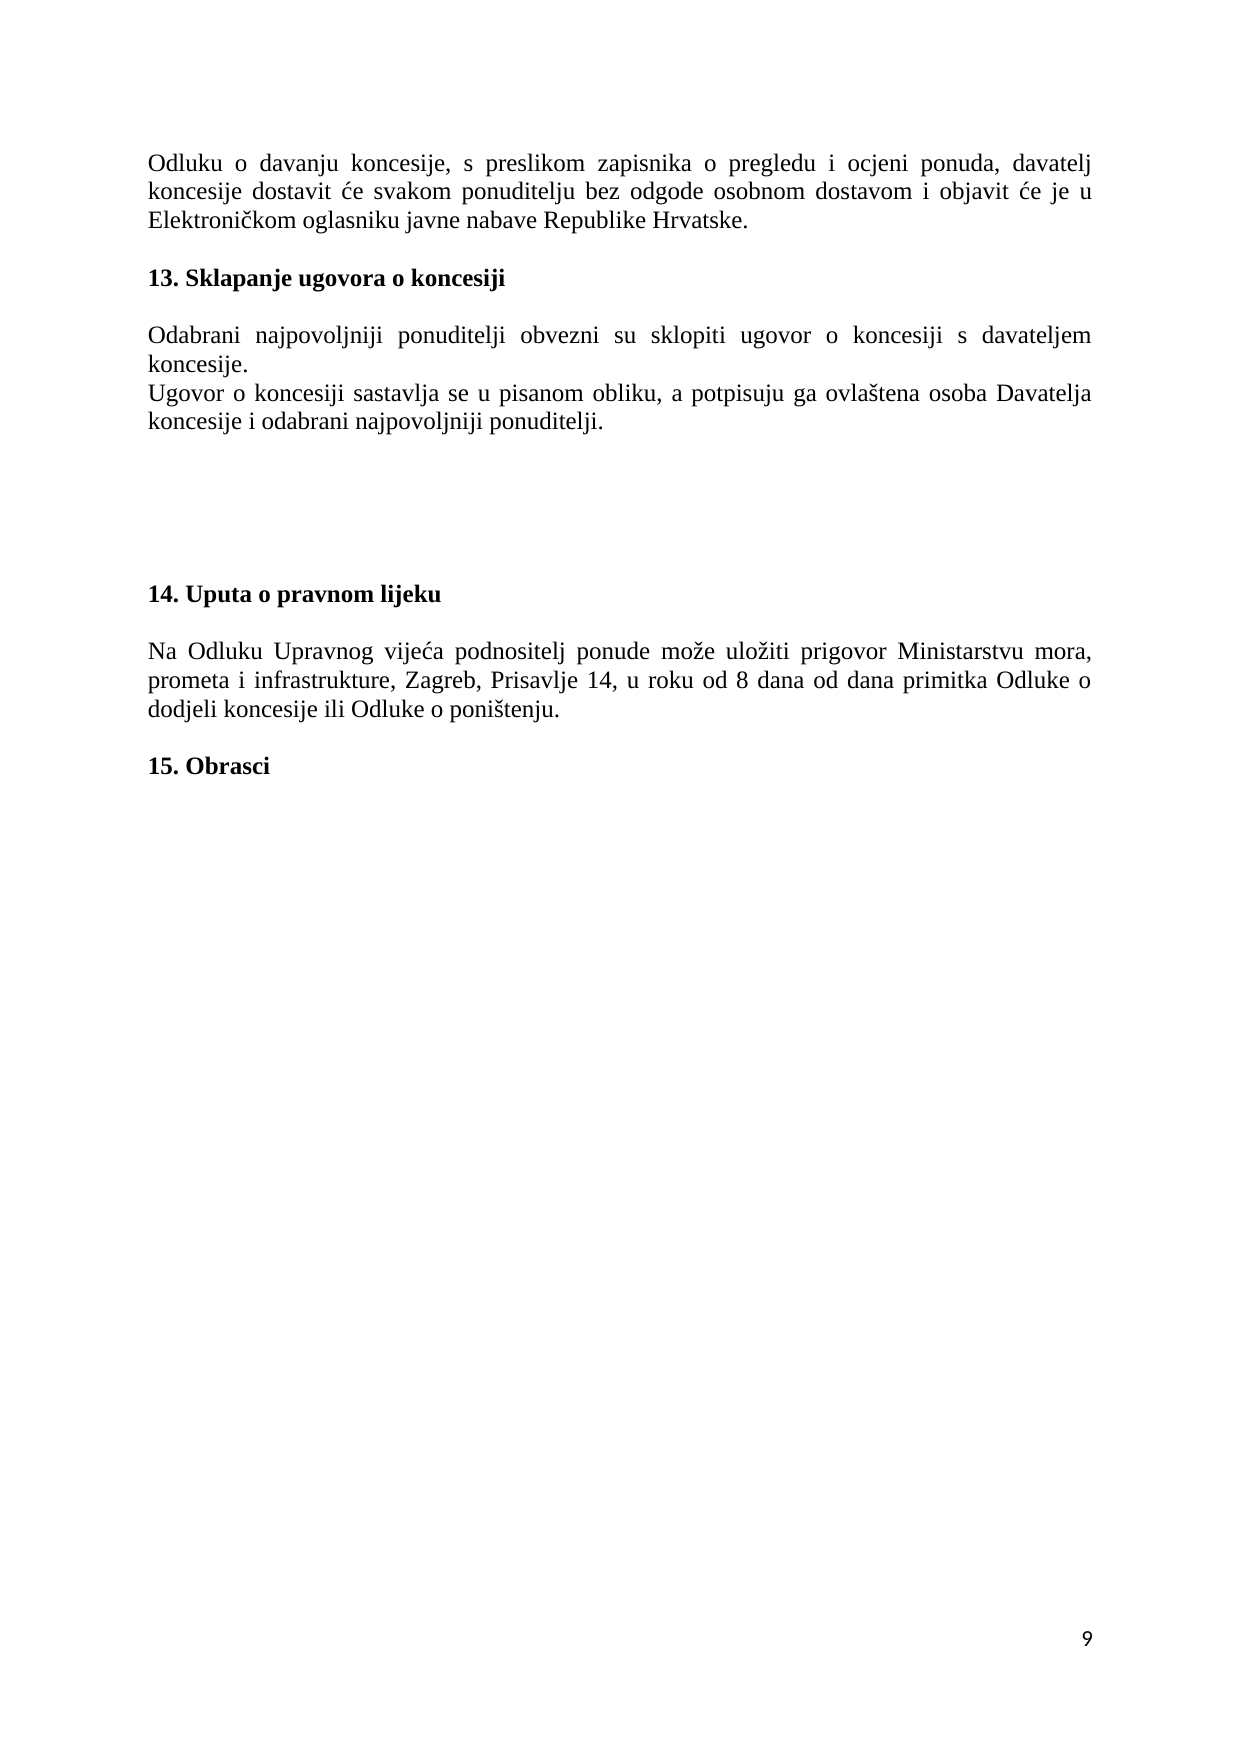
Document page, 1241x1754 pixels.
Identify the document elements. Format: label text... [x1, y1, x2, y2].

text 13. Sklapanje ugovora o koncesiji [148, 263, 1093, 291]
text 14. Uputa o pravnom lijeku [148, 579, 1093, 608]
text 15. Obrasci [148, 751, 1093, 780]
text Na Odluku Upravnog vijeća podnositelj ponude može uložiti prigovor Ministarstvu mora, prometa i infrastrukture, Zagreb, Prisavlje 14, u roku od 8 dana od dana primitka Odluke o dodjeli koncesije ili Odluke o poništenju. [148, 636, 1093, 723]
text Odabrani najpovoljniji ponuditelji obvezni su sklopiti ugovor o koncesiji s davateljem koncesije. [148, 320, 1093, 378]
text Odluku o davanju koncesije, s preslikom zapisnika o pregledu i ocjeni ponuda, davatelj koncesije dostavit će svakom ponuditelju bez odgode osobnom dostavom i objavit će je u Elektroničkom oglasniku javne nabave Republike Hrvatske. [148, 148, 1093, 234]
text Ugovor o koncesiji sastavlja se u pisanom obliku, a potpisuju ga ovlaštena osoba Davatelja koncesije i odabrani najpovoljniji ponuditelji. [148, 378, 1093, 435]
